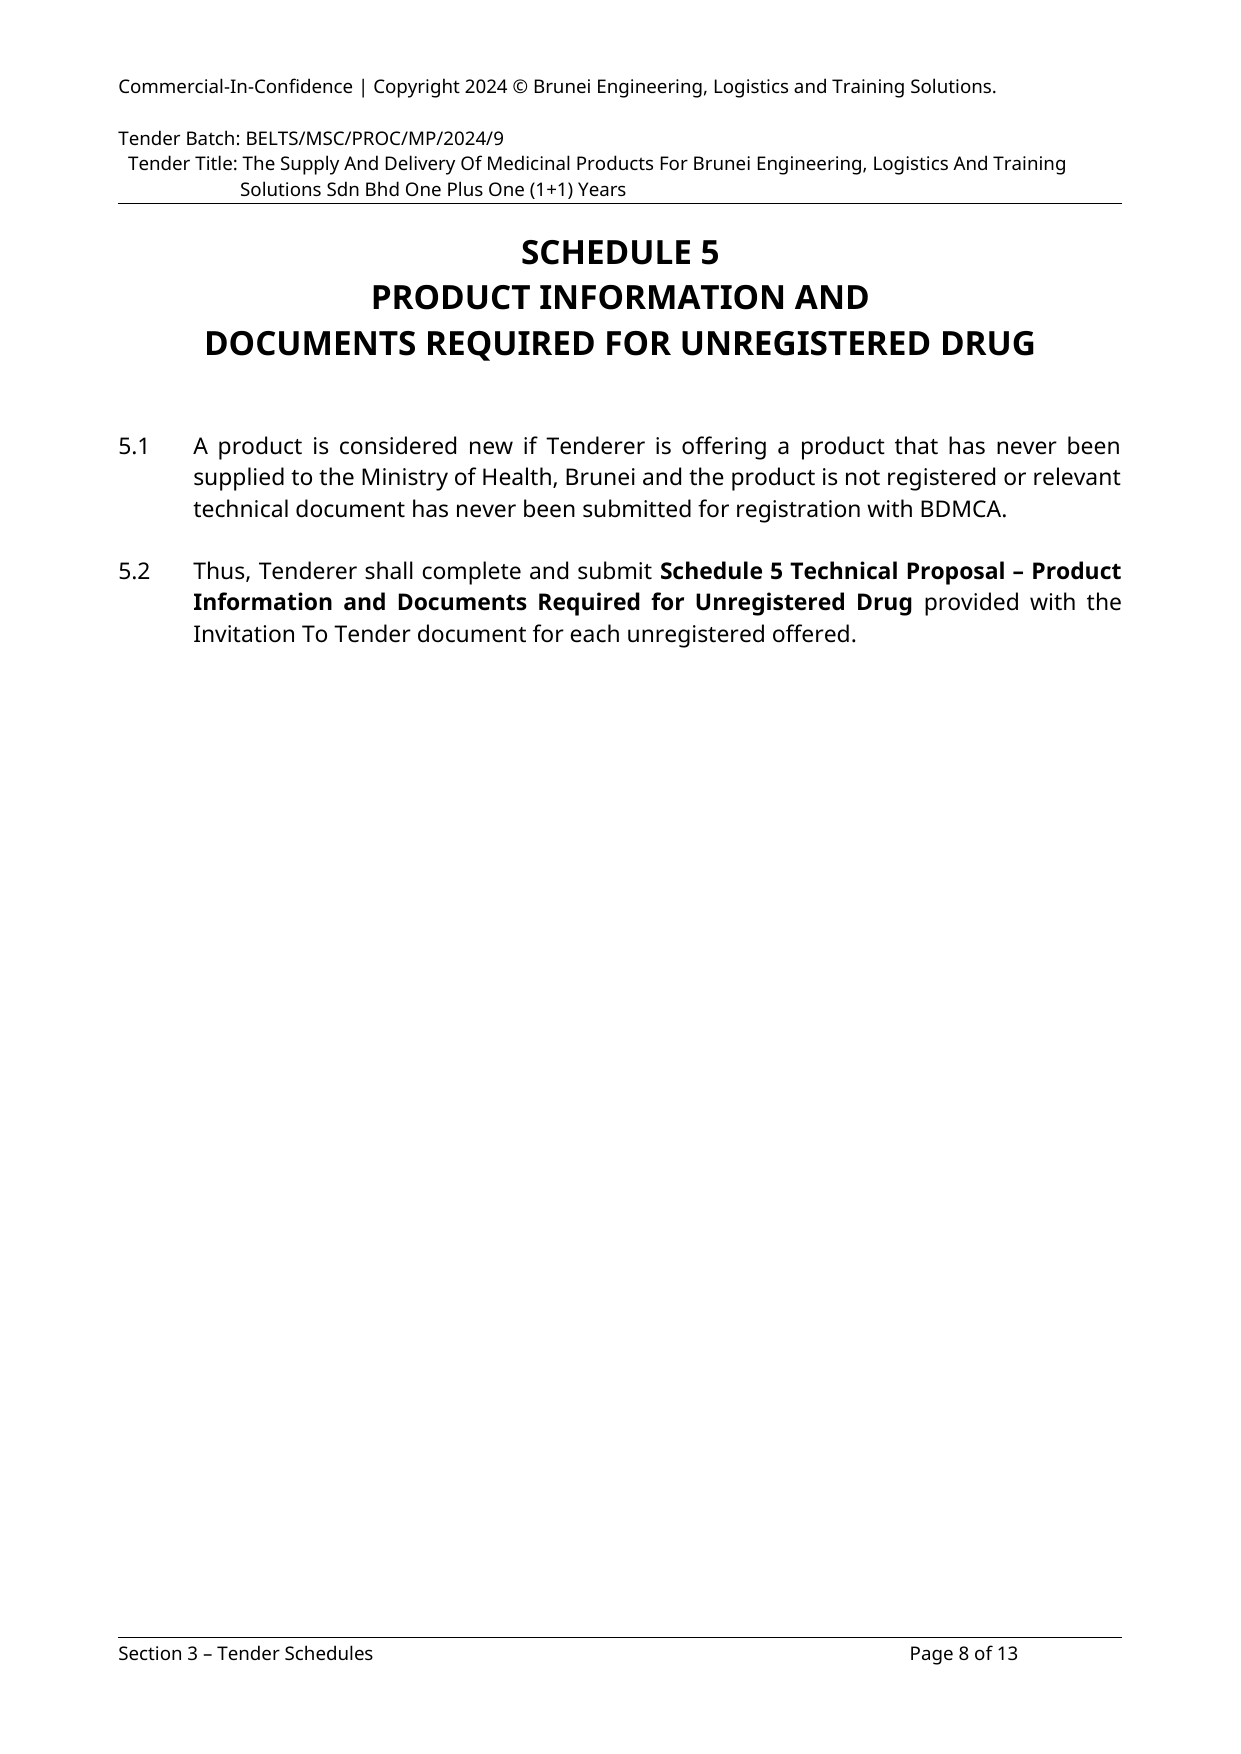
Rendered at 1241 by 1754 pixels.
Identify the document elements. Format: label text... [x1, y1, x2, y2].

text SCHEDULE 5 [118, 228, 1122, 274]
text PRODUCT INFORMATION AND [118, 274, 1122, 319]
text 5.2 Thus, Tenderer shall complete and submit Schedule 5 Technical Proposal – Product Information and Documents Required for Unregistered Drug provided with the Invitation To Tender document for each unregistered offered. [118, 555, 1122, 649]
text DOCUMENTS REQUIRED FOR UNREGISTERED DRUG [118, 319, 1122, 365]
text 5.1 A product is considered new if Tenderer is offering a product that has never been supplied to the Ministry of Health, Brunei and the product is not registered or relevant technical document has never been submitted for registration with BDMCA. [118, 430, 1122, 524]
